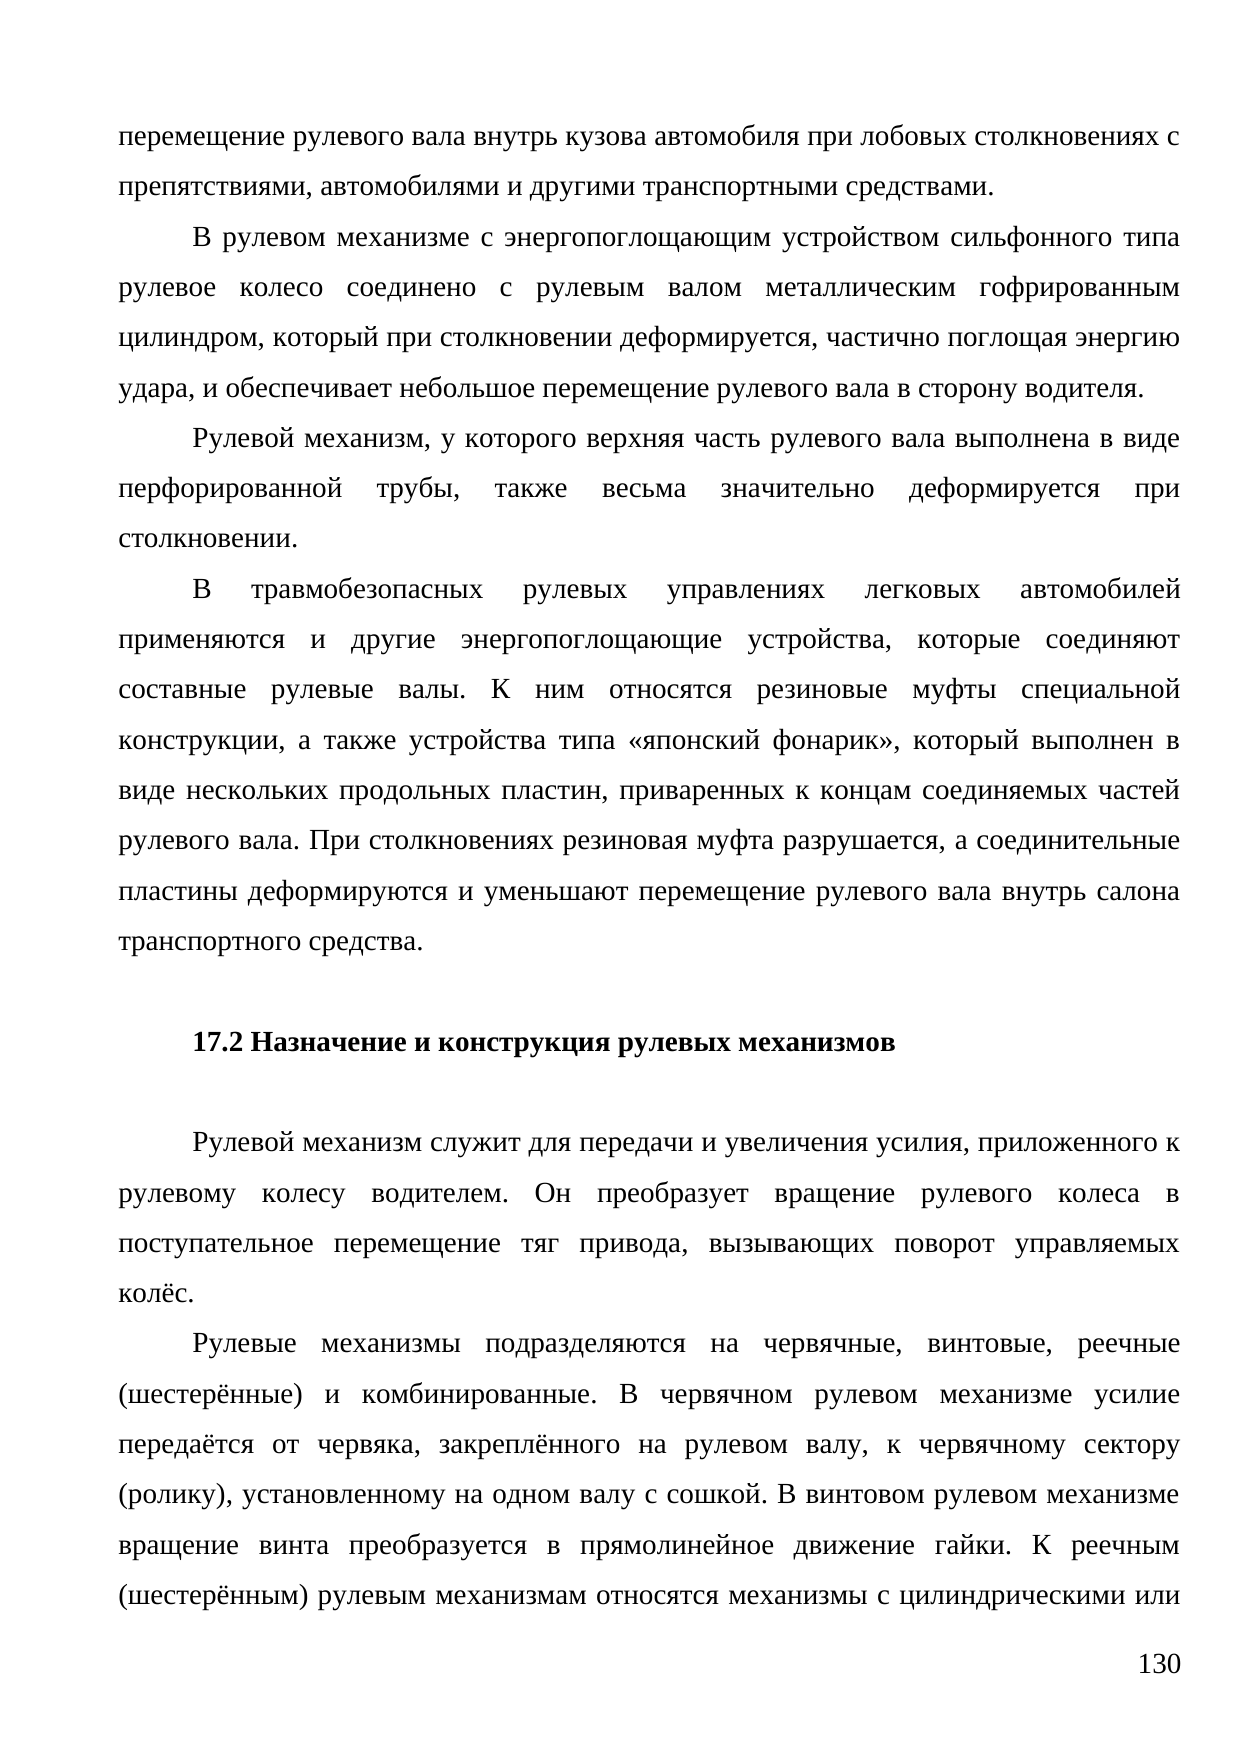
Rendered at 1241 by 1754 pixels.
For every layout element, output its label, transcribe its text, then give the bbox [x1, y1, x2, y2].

text Рулевой механизм, у которого верхняя часть рулевого вала выполнена в виде перфорированной трубы, также весьма значительно деформируется при столкновении. [118, 420, 1181, 554]
subtitle Назначение и конструкция рулевых механизмов [118, 1024, 1181, 1057]
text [118, 118, 1181, 202]
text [118, 1326, 1181, 1611]
text Рулевой механизм служит для передачи и увеличения усилия, приложенного к рулевому колесу водителем. Он преобразует вращение рулевого колеса в поступательное перемещение тяг привода, вызывающих поворот управляемых колёс. [118, 1124, 1181, 1309]
text В травмобезопасных рулевых управлениях легковых автомобилей применяются и другие энергопоглощающие устройства, которые соединяют составные рулевые валы. К ним относятся резиновые муфты специальной конструкции, а также устройства типа «японский фонарик», который выполнен в виде нескольких продольных пластин, приваренных к концам соединяемых частей рулевого вала. При столкновениях резиновая муфта разрушается, а соединительные пластины деформируются и уменьшают перемещение рулевого вала внутрь салона транспортного средства. [118, 571, 1181, 957]
text В рулевом механизме с энергопоглощающим устройством сильфонного типа рулевое колесо соединено с рулевым валом металлическим гофрированным цилиндром, который при столкновении деформируется, частично поглощая энергию удара, и обеспечивает небольшое перемещение рулевого вала в сторону водителя. [118, 219, 1181, 403]
